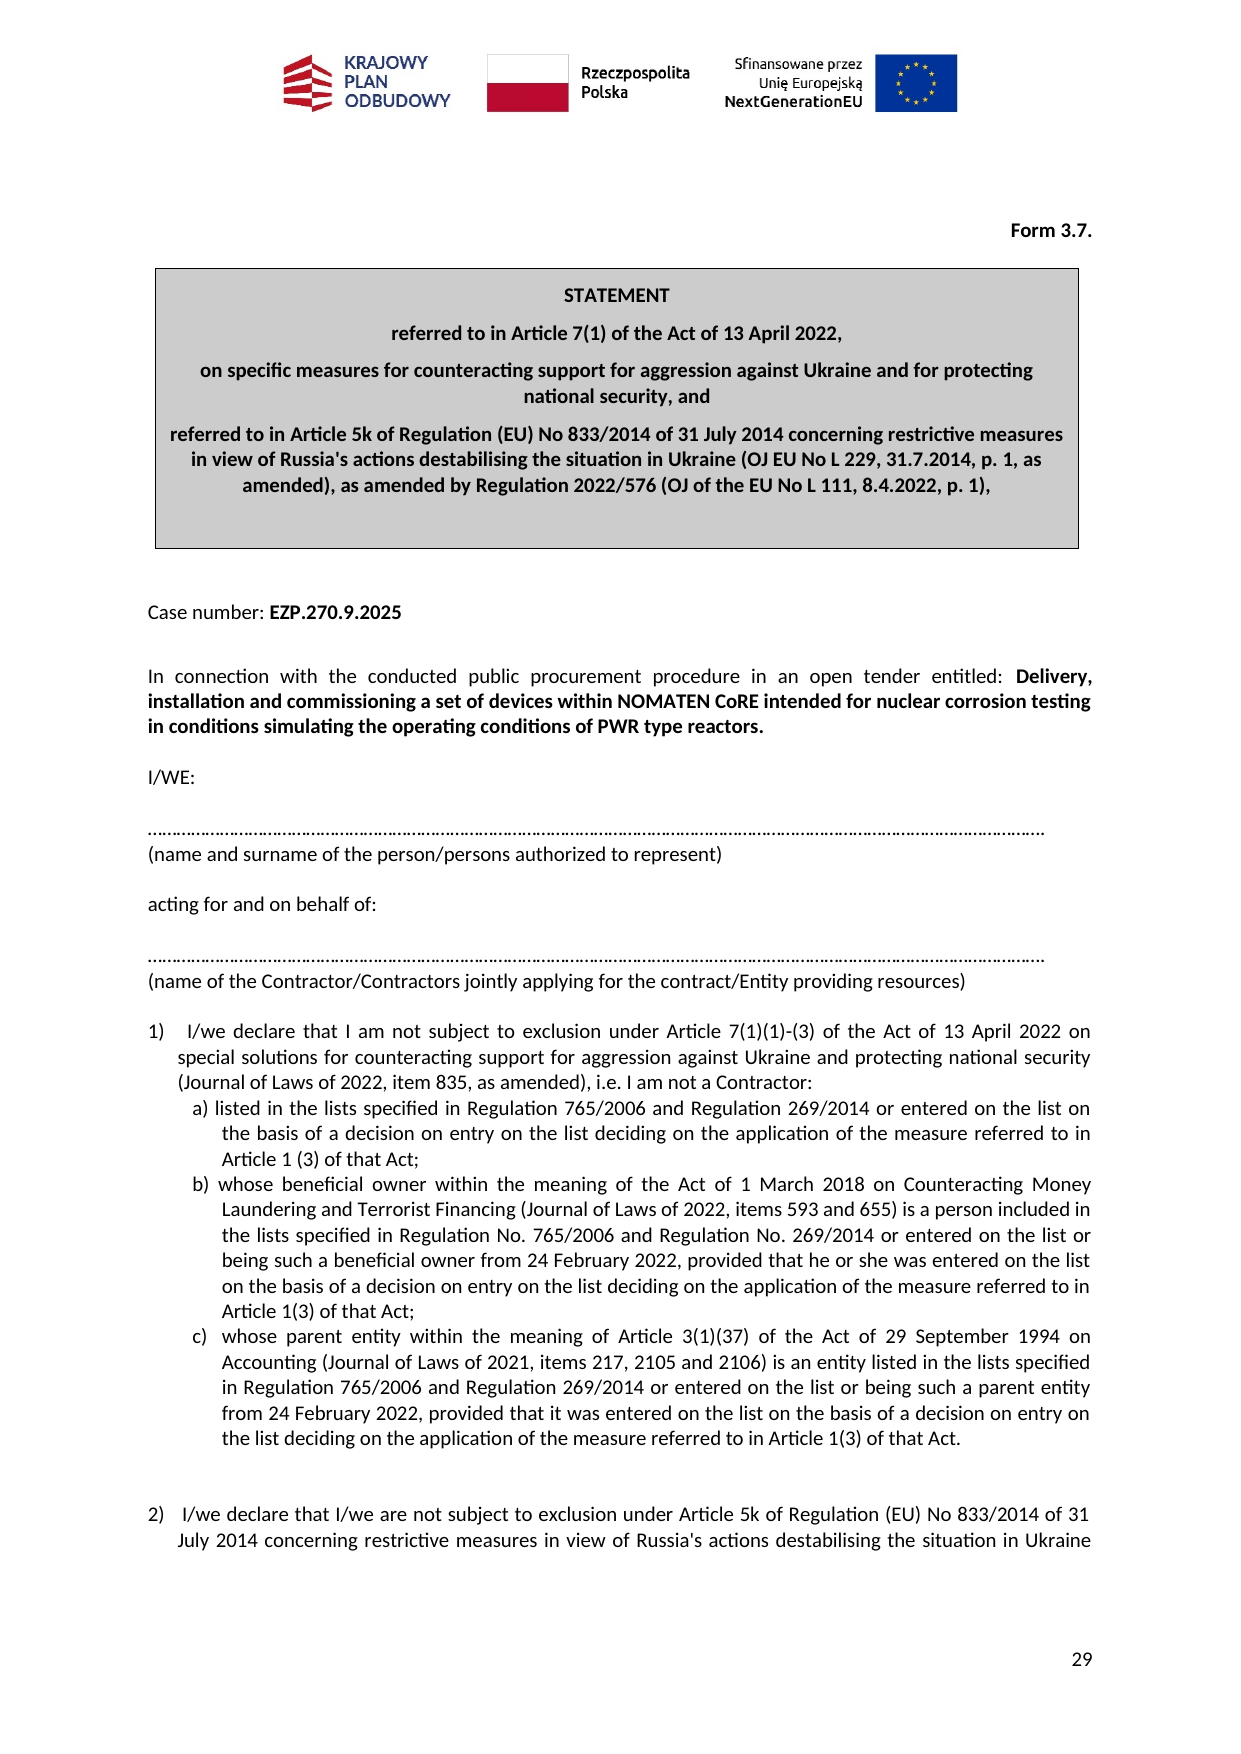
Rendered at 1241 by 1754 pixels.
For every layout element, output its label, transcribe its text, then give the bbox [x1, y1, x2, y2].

table_header STATEMENT referred to in Article 7(1) of the Act of 13 April 2022, on specific measures for counteracting support for aggression against Ukraine and for protecting national security, and referred to in Article 5k of Regulation (EU) No 833/2014 of 31 July 2014 concerning restrictive measures in view of Russia's actions destabilising the situation in Ukraine (OJ EU No L 229, 31.7.2014, p. 1, as amended), as amended by Regulation 2022/576 (OJ of the EU No L 111, 8.4.2022, p. 1), [156, 269, 1078, 548]
text ……………………………………………………………………………………………………………………………………………………………………. [148, 942, 1093, 968]
text (name and surname of the person/persons authorized to represent) [148, 841, 1093, 866]
text acting for and on behalf of: [148, 892, 1093, 917]
text Case number: EZP.270.9.2025 [148, 599, 1093, 625]
text 1) I/we declare that I am not subject to exclusion under Article 7(1)(1)-(3) of the Act of 13 April 2022 on special solutions for counteracting support for aggression against Ukraine and protecting national security (Journal of Laws of 2022, item 835, as amended), i.e. I am not a Contractor: [148, 1019, 1093, 1095]
text Form 3.7. [148, 217, 1092, 243]
text b) whose beneficial owner within the meaning of the Act of 1 March 2018 on Counteracting Money Laundering and Terrorist Financing (Journal of Laws of 2022, items 593 and 655) is a person included in the lists specified in Regulation No. 765/2006 and Regulation No. 269/2014 or entered on the list or being such a beneficial owner from 24 February 2022, provided that he or she was entered on the list on the basis of a decision on entry on the list deciding on the application of the measure referred to in Article 1(3) of that Act; [192, 1171, 1093, 1324]
text a) listed in the lists specified in Regulation 765/2006 and Regulation 269/2014 or entered on the list on the basis of a decision on entry on the list deciding on the application of the measure referred to in Article 1 (3) of that Act; [192, 1095, 1093, 1171]
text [148, 1502, 1093, 1552]
picture [265, 35, 975, 131]
text ……………………………………………………………………………………………………………………………………………………………………. [148, 815, 1093, 841]
text (name of the Contractor/Contractors jointly applying for the contract/Entity providing resources) [148, 968, 1093, 993]
text In connection with the conducted public procurement procedure in an open tender entitled: Delivery, installation and commissioning a set of devices within NOMATEN CoRE intended for nuclear corrosion testing in conditions simulating the operating conditions of PWR type reactors. [148, 663, 1093, 739]
text I/WE: [148, 764, 1093, 790]
text c) whose parent entity within the meaning of Article 3(1)(37) of the Act of 29 September 1994 on Accounting (Journal of Laws of 2021, items 217, 2105 and 2106) is an entity listed in the lists specified in Regulation 765/2006 and Regulation 269/2014 or entered on the list or being such a parent entity from 24 February 2022, provided that it was entered on the list on the basis of a decision on entry on the list deciding on the application of the measure referred to in Article 1(3) of that Act. [192, 1324, 1093, 1451]
